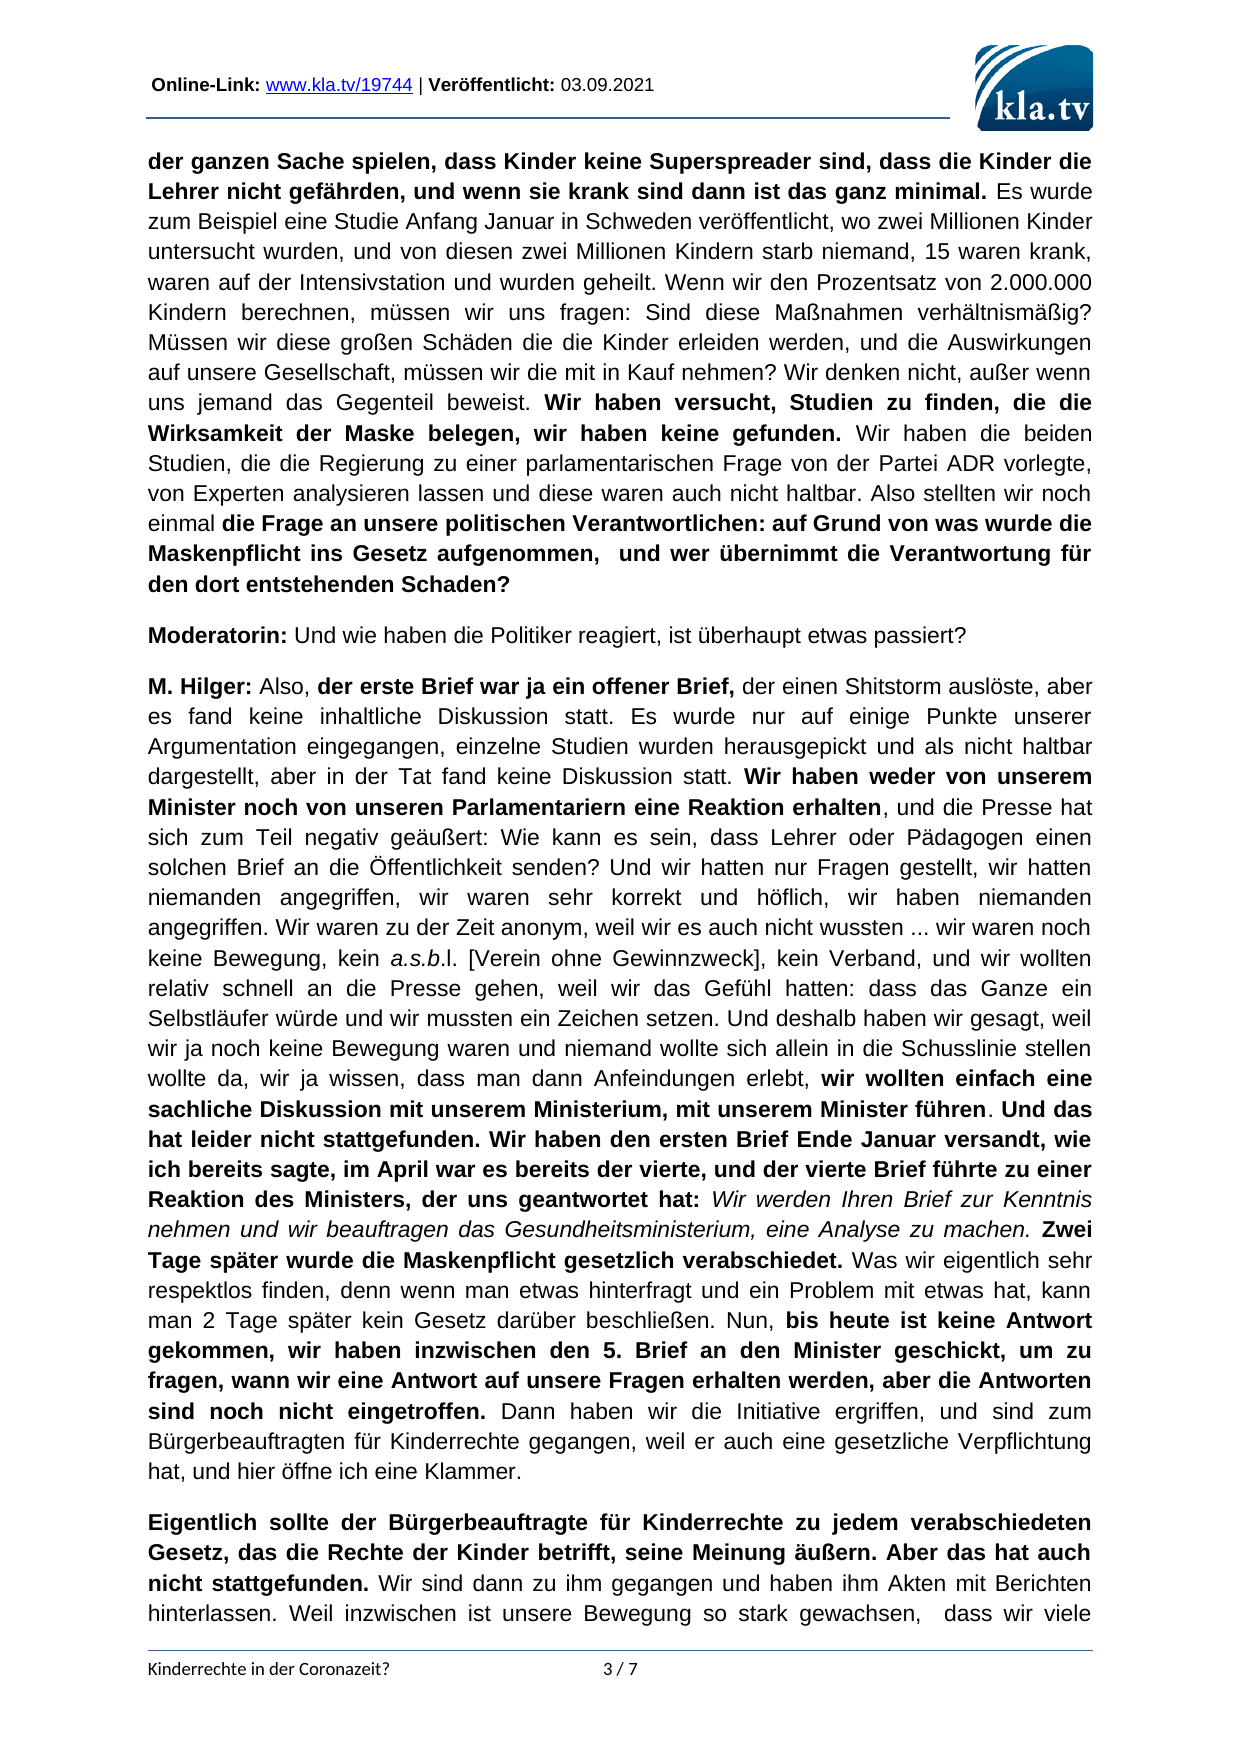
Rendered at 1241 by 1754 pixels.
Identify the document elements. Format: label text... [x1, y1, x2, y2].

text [148, 148, 1093, 597]
text M. Hilger: Also, der erste Brief war ja ein offener Brief, der einen Shitstorm auslöste, aber es fand keine inhaltliche Diskussion statt. Es wurde nur auf einige Punkte unserer Argumentation eingegangen, einzelne Studien wurden herausgepickt und als nicht haltbar dargestellt, aber in der Tat fand keine Diskussion statt. Wir haben weder von unserem Minister noch von unseren Parlamentariern eine Reaktion erhalten, und die Presse hat sich zum Teil negativ geäußert: Wie kann es sein, dass Lehrer oder Pädagogen einen solchen Brief an die Öffentlichkeit senden? Und wir hatten nur Fragen gestellt, wir hatten niemanden angegriffen, wir waren sehr korrekt und höflich, wir haben niemanden angegriffen. Wir waren zu der Zeit anonym, weil wir es auch nicht wussten ... wir waren noch keine Bewegung, kein a.s.b.l. [Verein ohne Gewinnzweck], kein Verband, und wir wollten relativ schnell an die Presse gehen, weil wir das Gefühl hatten: dass das Ganze ein Selbstläufer würde und wir mussten ein Zeichen setzen. Und deshalb haben wir gesagt, weil wir ja noch keine Bewegung waren und niemand wollte sich allein in die Schusslinie stellen wollte da, wir ja wissen, dass man dann Anfeindungen erlebt, wir wollten einfach eine sachliche Diskussion mit unserem Ministerium, mit unserem Minister führen. Und das hat leider nicht stattgefunden. Wir haben den ersten Brief Ende Januar versandt, wie ich bereits sagte, im April war es bereits der vierte, und der vierte Brief führte zu einer Reaktion des Ministers, der uns geantwortet hat: Wir werden Ihren Brief zur Kenntnis nehmen und wir beauftragen das Gesundheitsministerium, eine Analyse zu machen. Zwei Tage später wurde die Maskenpflicht gesetzlich verabschiedet. Was wir eigentlich sehr respektlos finden, denn wenn man etwas hinterfragt und ein Problem mit etwas hat, kann man 2 Tage später kein Gesetz darüber beschließen. Nun, bis heute ist keine Antwort gekommen, wir haben inzwischen den 5. Brief an den Minister geschickt, um zu fragen, wann wir eine Antwort auf unsere Fragen erhalten werden, aber die Antworten sind noch nicht eingetroffen. Dann haben wir die Initiative ergriffen, und sind zum Bürgerbeauftragten für Kinderrechte gegangen, weil er auch eine gesetzliche Verpflichtung hat, und hier öffne ich eine Klammer. [148, 673, 1093, 1484]
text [148, 1509, 1093, 1626]
text Moderatorin: Und wie haben die Politiker reagiert, ist überhaupt etwas passiert? [148, 622, 1093, 648]
